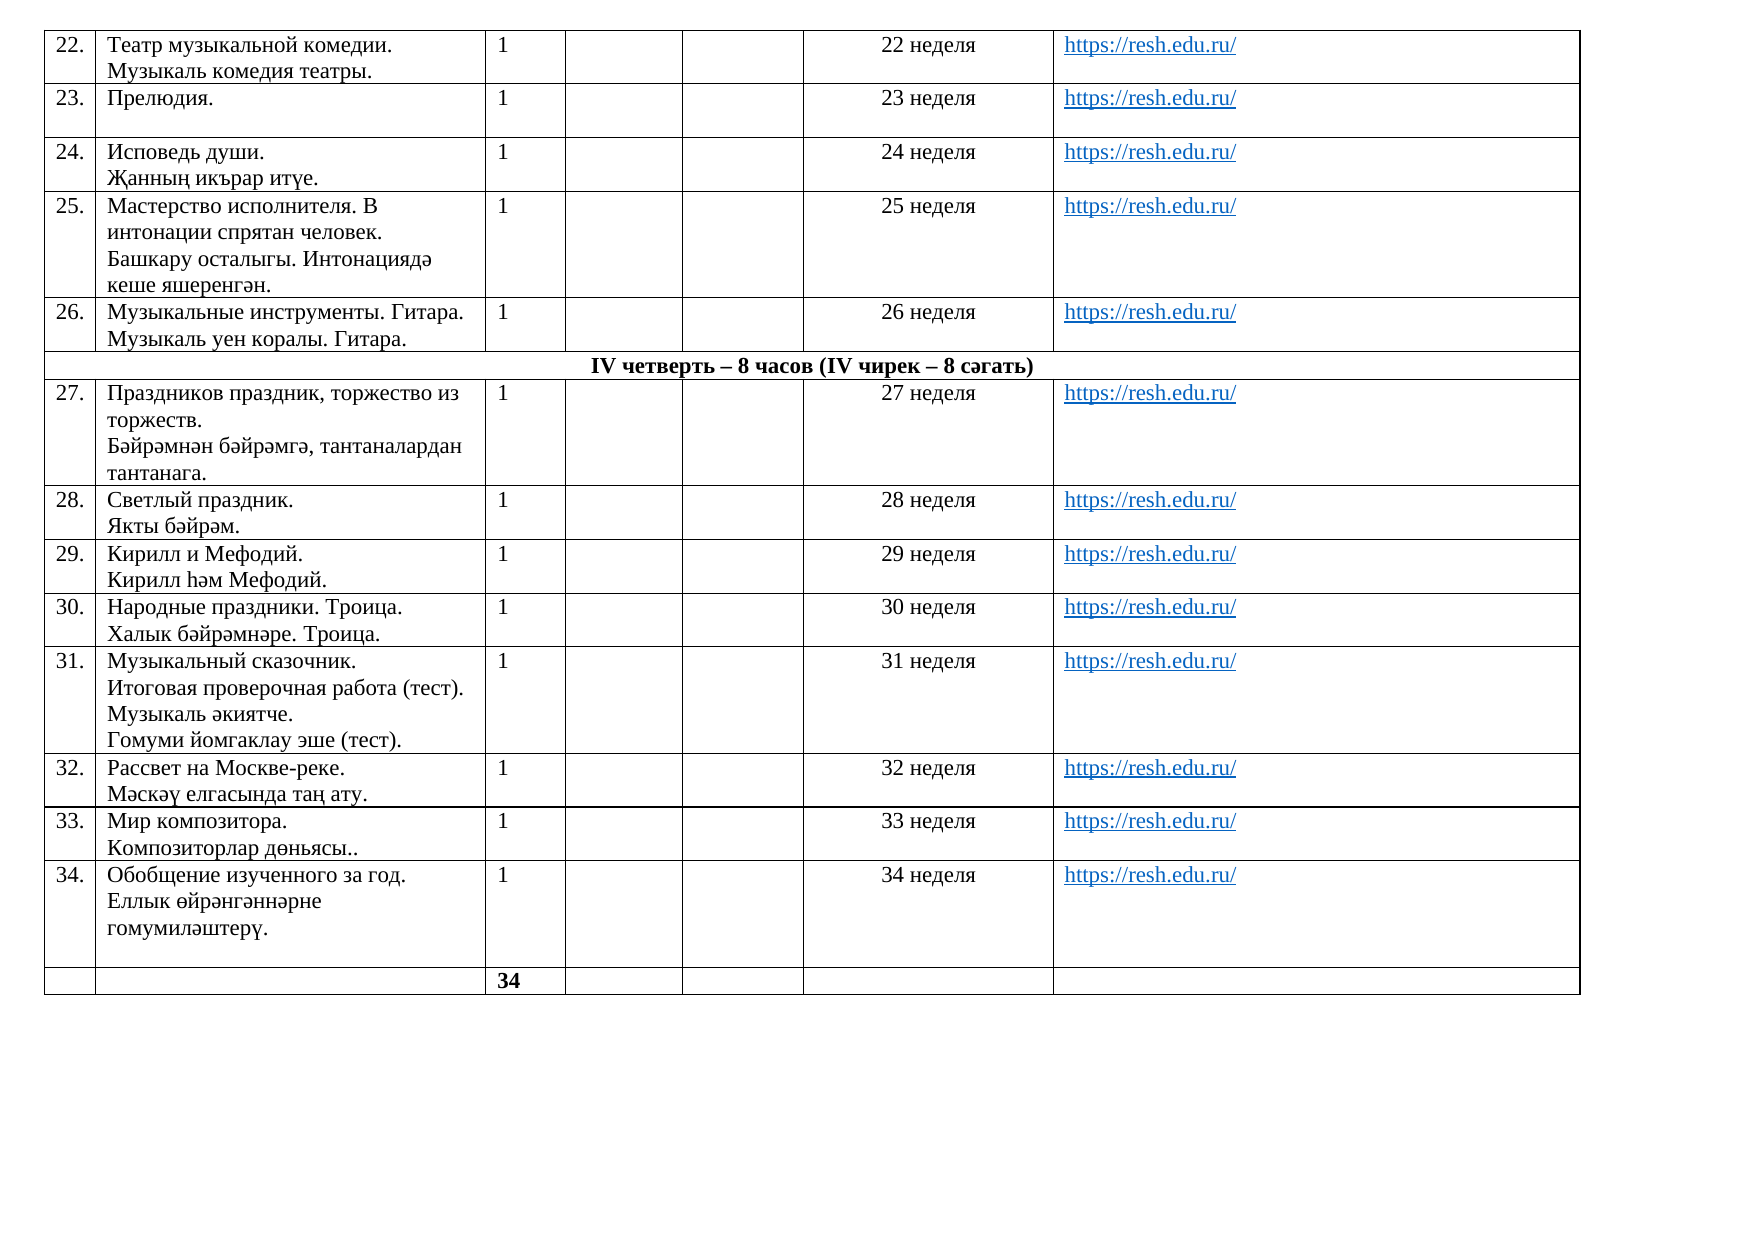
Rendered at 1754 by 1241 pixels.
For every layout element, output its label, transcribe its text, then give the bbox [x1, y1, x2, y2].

table_cell [566, 31, 682, 83]
table_cell 22 неделя [804, 31, 1053, 83]
table_cell [566, 138, 682, 191]
table_cell Музыкальный сказочник. Итоговая проверочная работа (тест). Музыкаль әкиятче. Гомуми йомгаклау эше (тест). [96, 647, 485, 753]
table_cell 24. [45, 138, 95, 191]
table_cell 1 [486, 647, 565, 753]
table_cell [566, 380, 682, 485]
table_cell 1 [486, 192, 565, 297]
table_cell Мастерство исполнителя. В интонации спрятан человек. Башкару осталыгы. Интонациядә кеше яшеренгән. [96, 192, 485, 297]
table_cell https://resh.edu.ru/ [1054, 298, 1579, 351]
table_cell [566, 754, 682, 806]
table_cell Светлый праздник. Якты бәйрәм. [96, 486, 485, 539]
table_cell 32 неделя [804, 754, 1053, 806]
table_cell https://resh.edu.ru/ [1054, 594, 1579, 646]
table_cell Кирилл и Мефодий. Кирилл һәм Мефодий. [96, 540, 485, 592]
table_cell 33 неделя [804, 808, 1053, 860]
table_cell [566, 84, 682, 137]
table_cell https://resh.edu.ru/ [1054, 647, 1579, 753]
table_cell IV четверть – 8 часов (IV чирек – 8 сәгать) [45, 352, 1579, 378]
table_cell Театр музыкальной комедии. Музыкаль комедия театры. [96, 31, 485, 83]
table_cell [683, 486, 803, 539]
table_cell 1 [486, 138, 565, 191]
table_cell [683, 754, 803, 806]
table_cell 28. [45, 486, 95, 539]
table_cell https://resh.edu.ru/ [1054, 138, 1579, 191]
table_cell Обобщение изученного за год. Еллык өйрәнгәннәрне гомумиләштерү. [96, 861, 485, 967]
table_cell [566, 861, 682, 967]
table_cell 23 неделя [804, 84, 1053, 137]
table_cell 1 [486, 808, 565, 860]
table_cell [804, 968, 1053, 994]
table_cell 26. [45, 298, 95, 351]
table_cell 27. [45, 380, 95, 485]
table_cell [566, 540, 682, 592]
table_cell 1 [486, 594, 565, 646]
table_cell 29 неделя [804, 540, 1053, 592]
table_cell 30 неделя [804, 594, 1053, 646]
table_cell https://resh.edu.ru/ [1054, 754, 1579, 806]
table_cell https://resh.edu.ru/ [1054, 380, 1579, 485]
table_cell 23. [45, 84, 95, 137]
table_cell 32. [45, 754, 95, 806]
table_cell 28 неделя [804, 486, 1053, 539]
table_cell [683, 31, 803, 83]
table_cell 1 [486, 540, 565, 592]
table_cell 25. [45, 192, 95, 297]
table_cell [566, 808, 682, 860]
table_cell [683, 968, 803, 994]
table_cell 26 неделя [804, 298, 1053, 351]
table_cell 34. [45, 861, 95, 967]
table_cell 27 неделя [804, 380, 1053, 485]
table_cell 31. [45, 647, 95, 753]
table_cell [683, 647, 803, 753]
table_cell 1 [486, 31, 565, 83]
table_cell [45, 968, 95, 994]
table_cell [683, 84, 803, 137]
table_cell [1054, 968, 1579, 994]
table_cell [566, 968, 682, 994]
table_cell Праздников праздник, торжество из торжеств. Бәйрәмнән бәйрәмгә, тантаналардан тантанага. [96, 380, 485, 485]
table_cell [683, 594, 803, 646]
table_cell 1 [486, 486, 565, 539]
table_cell [683, 808, 803, 860]
table_cell [683, 138, 803, 191]
table_cell [683, 380, 803, 485]
table_cell https://resh.edu.ru/ [1054, 192, 1579, 297]
table_cell Народные праздники. Троица. Халык бәйрәмнәре. Троица. [96, 594, 485, 646]
table_cell 25 неделя [804, 192, 1053, 297]
table_cell [566, 594, 682, 646]
table_cell 30. [45, 594, 95, 646]
table_cell 34 неделя [804, 861, 1053, 967]
table_cell 1 [486, 754, 565, 806]
table_cell 24 неделя [804, 138, 1053, 191]
table_cell [683, 861, 803, 967]
table_cell https://resh.edu.ru/ [1054, 486, 1579, 539]
table_cell [566, 647, 682, 753]
table_cell 1 [486, 84, 565, 137]
table_cell Прелюдия. [96, 84, 485, 137]
table_cell https://resh.edu.ru/ [1054, 540, 1579, 592]
table_cell 34 [486, 968, 565, 994]
table_cell Мир композитора. Композиторлар дөньясы.. [96, 808, 485, 860]
table_cell [683, 540, 803, 592]
table_cell Рассвет на Москве-реке. Мәскәү елгасында таң ату. [96, 754, 485, 806]
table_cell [1054, 31, 1579, 83]
table_cell https://resh.edu.ru/ [1054, 861, 1579, 967]
table_cell [566, 298, 682, 351]
table_cell 22. [45, 31, 95, 83]
table_cell 31 неделя [804, 647, 1053, 753]
table_cell [566, 486, 682, 539]
table_cell 1 [486, 861, 565, 967]
table_cell 33. [45, 808, 95, 860]
table_cell [96, 968, 485, 994]
table_cell https://resh.edu.ru/ [1054, 808, 1579, 860]
table_cell [683, 298, 803, 351]
table_cell Музыкальные инструменты. Гитара. Музыкаль уен коралы. Гитара. [96, 298, 485, 351]
table_cell [566, 192, 682, 297]
table_cell Исповедь души. Җанның икърар итүе. [96, 138, 485, 191]
table_cell 1 [486, 298, 565, 351]
table_cell 1 [486, 380, 565, 485]
table_cell 29. [45, 540, 95, 592]
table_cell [1054, 84, 1579, 137]
table_cell [683, 192, 803, 297]
